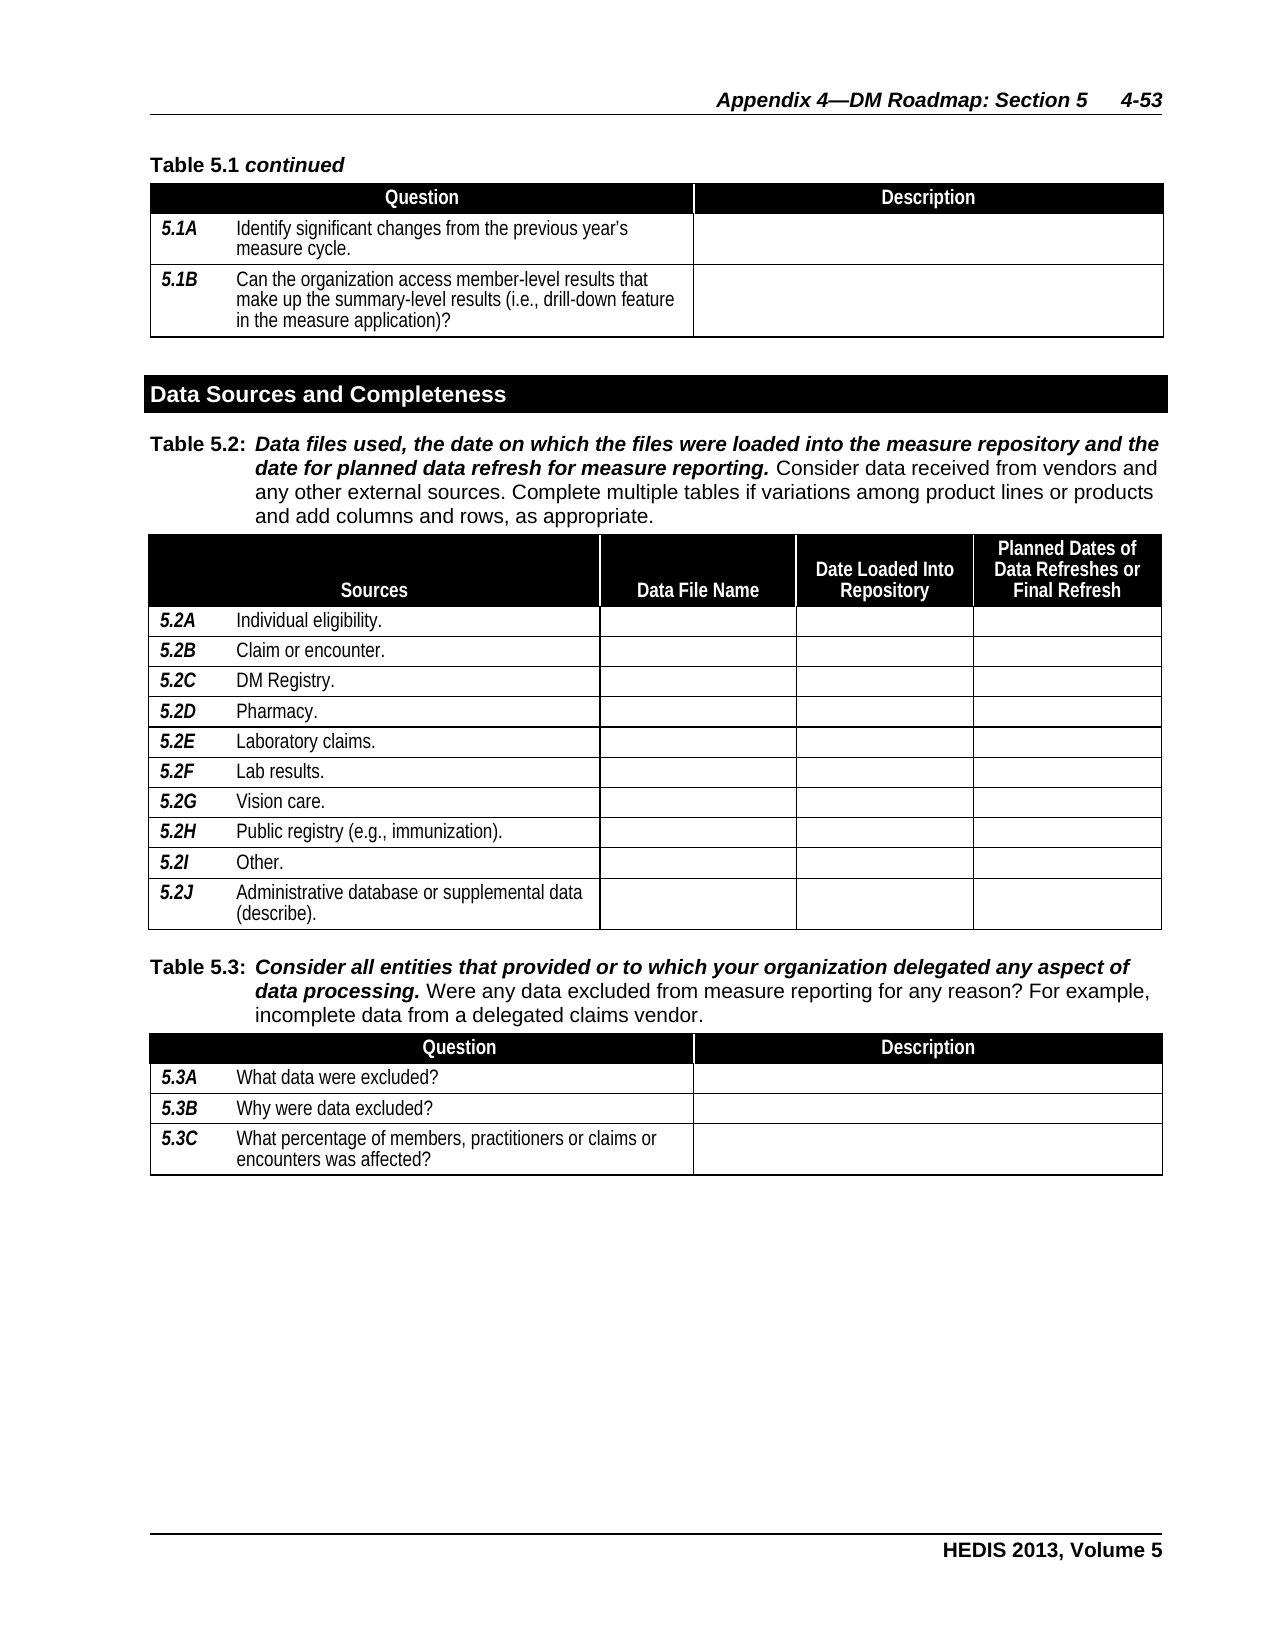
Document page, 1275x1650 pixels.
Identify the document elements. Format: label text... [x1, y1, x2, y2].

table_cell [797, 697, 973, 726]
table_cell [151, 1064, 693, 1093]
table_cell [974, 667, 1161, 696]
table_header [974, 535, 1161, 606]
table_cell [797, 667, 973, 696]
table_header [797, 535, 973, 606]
text Data Sources and Completeness [146, 377, 1167, 411]
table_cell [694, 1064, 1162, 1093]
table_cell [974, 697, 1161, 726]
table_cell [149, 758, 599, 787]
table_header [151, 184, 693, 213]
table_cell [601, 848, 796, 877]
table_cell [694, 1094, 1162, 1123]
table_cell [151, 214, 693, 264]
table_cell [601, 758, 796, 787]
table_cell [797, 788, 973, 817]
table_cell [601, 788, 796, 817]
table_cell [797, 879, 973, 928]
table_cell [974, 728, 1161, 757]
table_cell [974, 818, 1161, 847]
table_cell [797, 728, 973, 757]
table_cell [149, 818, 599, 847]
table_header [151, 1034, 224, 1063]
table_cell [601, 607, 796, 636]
subtitle Table 5.3: Consider all entities that provided or to which your organization delegated any aspect of data processing. Were any data excluded from measure reporting for any reason? For example, incomplete data from a delegated claims vendor. [150, 954, 1162, 1026]
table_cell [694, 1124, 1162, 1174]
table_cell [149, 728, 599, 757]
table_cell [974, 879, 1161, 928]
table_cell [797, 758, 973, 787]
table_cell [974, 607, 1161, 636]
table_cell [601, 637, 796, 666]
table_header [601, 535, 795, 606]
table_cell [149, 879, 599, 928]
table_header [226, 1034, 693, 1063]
subtitle Table 5.1 continued [150, 153, 1162, 177]
subtitle Table 5.2: Data files used, the date on which the files were loaded into the measure repository and the date for planned data refresh for measure reporting. Consider data received from vendors and any other external sources. Complete multiple tables if variations among product lines or products and add columns and rows, as appropriate. [150, 432, 1162, 527]
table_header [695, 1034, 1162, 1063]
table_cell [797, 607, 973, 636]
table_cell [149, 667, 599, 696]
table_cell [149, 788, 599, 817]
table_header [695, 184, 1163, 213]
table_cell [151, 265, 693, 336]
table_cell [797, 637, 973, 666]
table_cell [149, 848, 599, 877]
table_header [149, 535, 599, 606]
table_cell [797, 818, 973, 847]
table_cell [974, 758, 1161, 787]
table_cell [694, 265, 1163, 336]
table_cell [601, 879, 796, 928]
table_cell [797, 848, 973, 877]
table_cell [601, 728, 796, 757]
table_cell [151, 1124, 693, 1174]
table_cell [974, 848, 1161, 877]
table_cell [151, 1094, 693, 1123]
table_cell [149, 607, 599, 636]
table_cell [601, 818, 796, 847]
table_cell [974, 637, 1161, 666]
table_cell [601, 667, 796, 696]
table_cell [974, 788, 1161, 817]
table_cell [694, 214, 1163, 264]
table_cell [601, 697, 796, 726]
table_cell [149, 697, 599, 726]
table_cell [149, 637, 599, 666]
